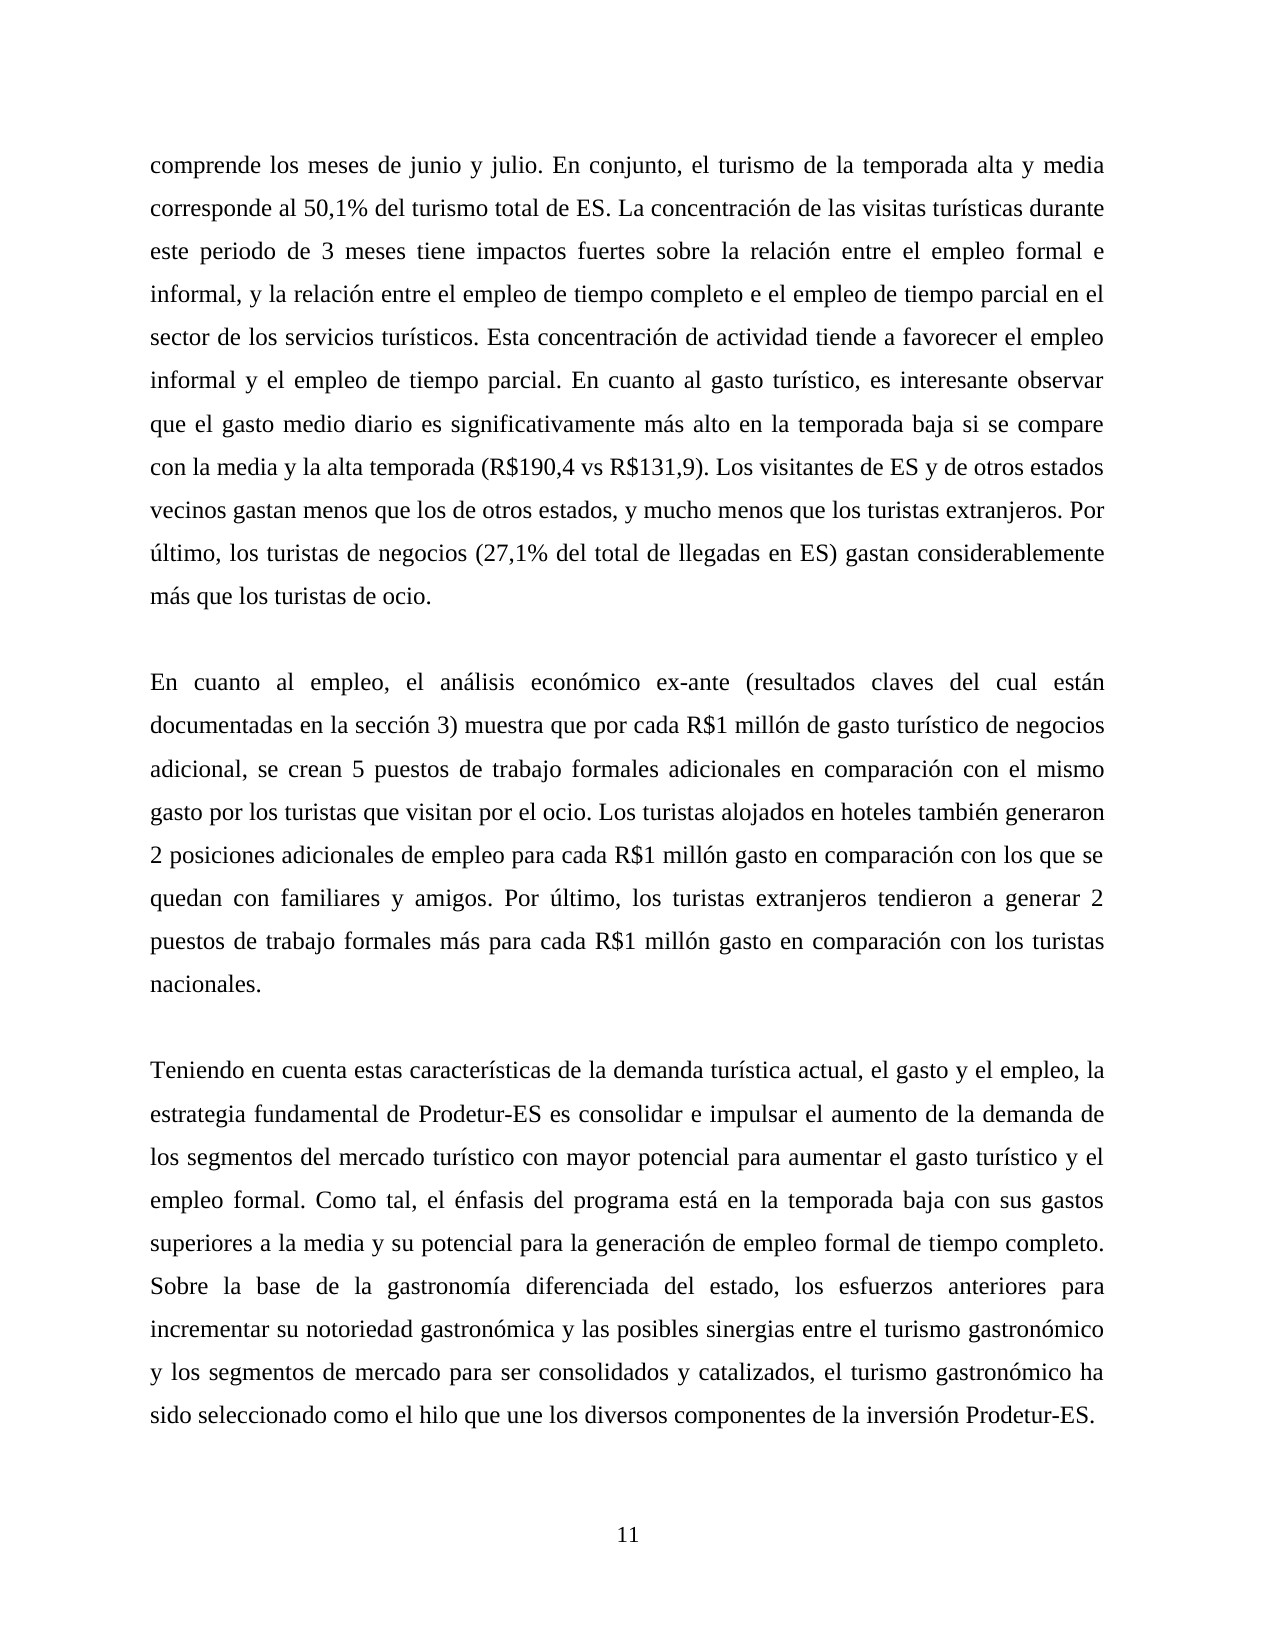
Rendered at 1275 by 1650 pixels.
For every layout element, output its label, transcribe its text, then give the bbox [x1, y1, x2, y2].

list En cuanto al empleo, el análisis económico ex-ante (resultados claves del cual están documentadas en la sección 3) muestra que por cada R$1 millón de gasto turístico de negocios adicional, se crean 5 puestos de trabajo formales adicionales en comparación con el mismo gasto por los turistas que visitan por el ocio. Los turistas alojados en hoteles también generaron 2 posiciones adicionales de empleo para cada R$1 millón gasto en comparación con los que se quedan con familiares y amigos. Por último, los turistas extranjeros tendieron a generar 2 puestos de trabajo formales más para cada R$1 millón gasto en comparación con los turistas nacionales. [150, 667, 1106, 998]
list Teniendo en cuenta estas características de la demanda turística actual, el gasto y el empleo, la estrategia fundamental de Prodetur-ES es consolidar e impulsar el aumento de la demanda de los segmentos del mercado turístico con mayor potencial para aumentar el gasto turístico y el empleo formal. Como tal, el énfasis del programa está en la temporada baja con sus gastos superiores a la media y su potencial para la generación de empleo formal de tiempo completo. Sobre la base de la gastronomía diferenciada del estado, los esfuerzos anteriores para incrementar su notoriedad gastronómica y las posibles sinergias entre el turismo gastronómico y los segmentos de mercado para ser consolidados y catalizados, el turismo gastronómico ha sido seleccionado como el hilo que une los diversos componentes de la inversión Prodetur-ES. [150, 1056, 1106, 1429]
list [150, 150, 1106, 610]
